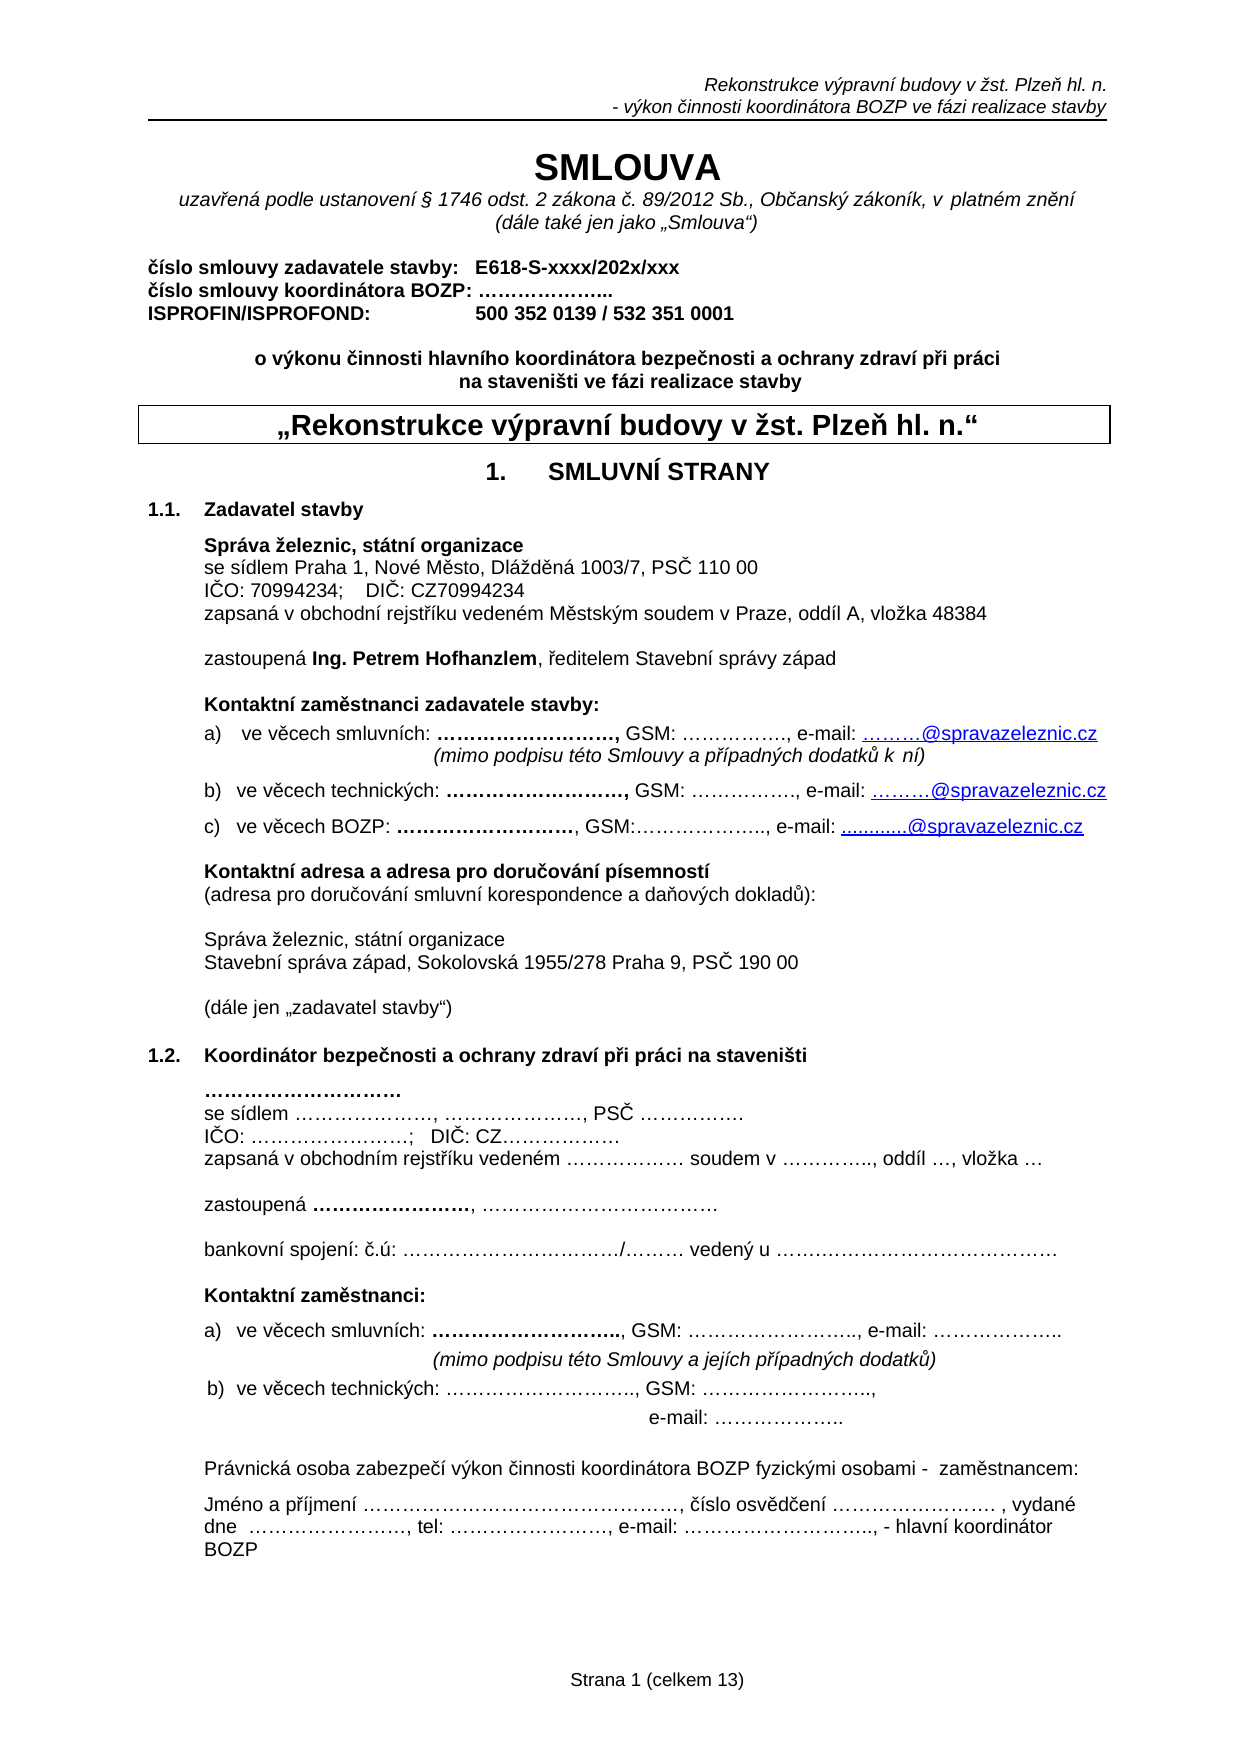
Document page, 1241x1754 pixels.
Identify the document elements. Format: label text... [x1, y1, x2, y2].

text bankovní spojení: č.ú: ……………………………/……… vedený u …….……………………………… [204, 1238, 1107, 1261]
text SMLOUVA [148, 145, 1107, 188]
text Správa železnic, státní organizace [204, 928, 1107, 951]
list ve věcech smluvních: ……………………….., GSM: …………………….., e-mail: ……………….. [204, 1319, 1107, 1341]
text Jméno a příjmení …………………………………………, číslo osvědčení ……………………. , vydané dne ……………………, tel: ……………………, e-mail: ……………………….., - hlavní koordinátor BOZP [204, 1492, 1107, 1561]
list ve věcech BOZP: ………………………, GSM:……………….., e-mail: ............@spravazeleznic.cz [204, 814, 1167, 837]
text IČO: 70994234; DIČ: CZ70994234 [148, 579, 1107, 602]
title o výkonu činnosti hlavního koordinátora bezpečnosti a ochrany zdraví při práci [148, 347, 1107, 369]
text se sídlem Praha 1, Nové Město, Dlážděná 1003/7, PSČ 110 00 [148, 556, 1107, 579]
list ve věcech technických: ………………………, GSM: ……………., e-mail: ………@spravazeleznic.cz [204, 779, 1167, 802]
text zastoupená ……………………, ……………………………… [204, 1193, 1107, 1215]
text IČO: ……………………; DIČ: CZ……………… [148, 1124, 1107, 1147]
text Kontaktní zaměstnanci zadavatele stavby: [204, 692, 1107, 715]
text 1.2. Koordinátor bezpečnosti a ochrany zdraví při práci na staveništi [148, 1044, 1107, 1067]
text ………………………… [148, 1079, 1107, 1102]
text zastoupená Ing. Petrem Hofhanzlem, ředitelem Stavební správy západ [204, 647, 1107, 670]
text e-mail: ……………….. [236, 1406, 1107, 1428]
text uzavřená podle ustanovení § 1746 odst. 2 zákona č. 89/2012 Sb., Občanský zákoník, v platném znění [148, 188, 1107, 211]
text (dále jen „zadavatel stavby“) [204, 996, 1107, 1019]
title na staveništi ve fázi realizace stavby [148, 369, 1107, 392]
text číslo smlouvy koordinátora BOZP: ………………... [148, 279, 1107, 301]
text Kontaktní adresa a adresa pro doručování písemností [204, 860, 1107, 883]
text se sídlem …………………, …………………, PSČ ……………. [148, 1102, 1107, 1124]
text zapsaná v obchodním rejstříku vedeném ……………… soudem v ………….., oddíl …, vložka … [148, 1147, 1107, 1170]
text „Rekonstrukce výpravní budovy v žst. Plzeň hl. n.“ [139, 406, 1109, 443]
list ve věcech smluvních: ………………………, GSM: ……………., e-mail: ………@spravazeleznic.cz [204, 721, 1167, 744]
text (mimo podpisu této Smlouvy a jejích případných dodatků) [279, 1348, 1107, 1370]
text (dále také jen jako „Smlouva“) [148, 211, 1107, 233]
list ve věcech technických: ……………………….., GSM: …………………….., [207, 1377, 1107, 1399]
text číslo smlouvy zadavatele stavby: E618-S-xxxx/202x/xxx [148, 256, 1107, 279]
text 1.1. Zadavatel stavby [148, 498, 1107, 521]
text Správa železnic, státní organizace [148, 533, 1107, 556]
text (adresa pro doručování smluvní korespondence a daňových dokladů): [204, 883, 1107, 905]
text Kontaktní zaměstnanci: [204, 1283, 1107, 1306]
text Právnická osoba zabezpečí výkon činnosti koordinátora BOZP fyzickými osobami - zaměstnancem: [204, 1457, 1107, 1480]
text Stavební správa západ, Sokolovská 1955/278 Praha 9, PSČ 190 00 [148, 951, 1107, 973]
text ISPROFIN/ISPROFOND: 500 352 0139 / 532 351 0001 [148, 301, 1107, 324]
subtitle 1. sMLUVNÍ STRANY [148, 457, 1107, 486]
text zapsaná v obchodní rejstříku vedeném Městským soudem v Praze, oddíl A, vložka 48384 [148, 602, 1107, 624]
text (mimo podpisu této Smlouvy a případných dodatků k ní) [148, 744, 1107, 767]
